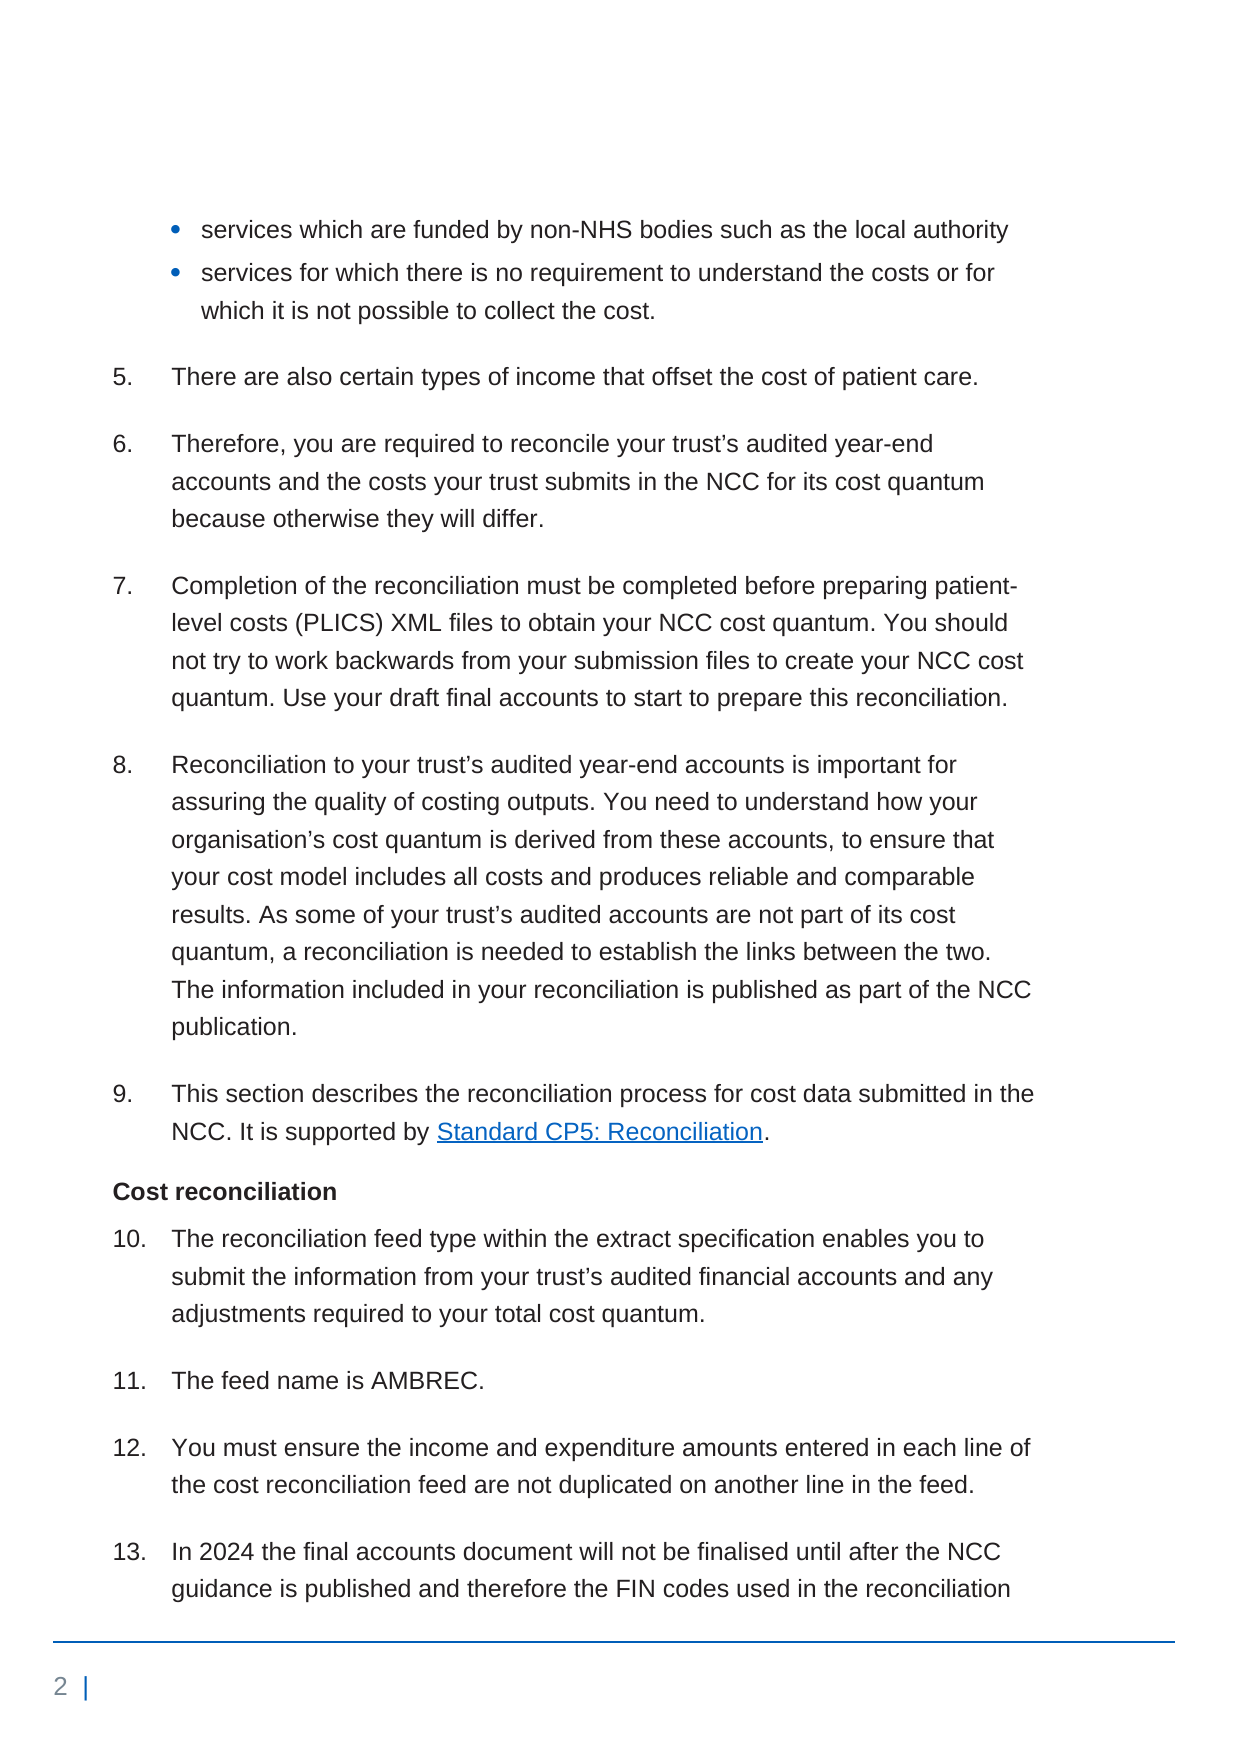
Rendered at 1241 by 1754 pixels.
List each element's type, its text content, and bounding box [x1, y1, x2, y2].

text You must ensure the income and expenditure amounts entered in each line of the cost reconciliation feed are not duplicated on another line in the feed. [112, 1424, 1039, 1499]
text This section describes the reconciliation process for cost data submitted in the NCC. It is supported by Standard CP5: Reconciliation. [112, 1070, 1039, 1145]
list services which are funded by non-NHS bodies such as the local authority [171, 207, 1039, 244]
text The feed name is AMBREC. [112, 1357, 1039, 1395]
text Completion of the reconciliation must be completed before preparing patient-level costs (PLICS) XML files to obtain your NCC cost quantum. You should not try to work backwards from your submission files to create your NCC cost quantum. Use your draft final accounts to start to prepare this reconciliation. [112, 562, 1039, 712]
subtitle Cost reconciliation [112, 1177, 1039, 1205]
text Reconciliation to your trust’s audited year-end accounts is important for assuring the quality of costing outputs. You need to understand how your organisation’s cost quantum is derived from these accounts, to ensure that your cost model includes all costs and produces reliable and comparable results. As some of your trust’s audited accounts are not part of its cost quantum, a reconciliation is needed to establish the links between the two. The information included in your reconciliation is published as part of the NCC publication. [112, 741, 1039, 1041]
text There are also certain types of income that offset the cost of patient care. [112, 354, 1039, 391]
text The reconciliation feed type within the extract specification enables you to submit the information from your trust’s audited financial accounts and any adjustments required to your total cost quantum. [112, 1216, 1039, 1328]
text Therefore, you are required to reconcile your trust’s audited year-end accounts and the costs your trust submits in the NCC for its cost quantum because otherwise they will differ. [112, 420, 1039, 533]
text services for which there is no requirement to understand the costs or for which it is not possible to collect the cost. [171, 249, 1039, 324]
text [112, 1528, 1039, 1603]
